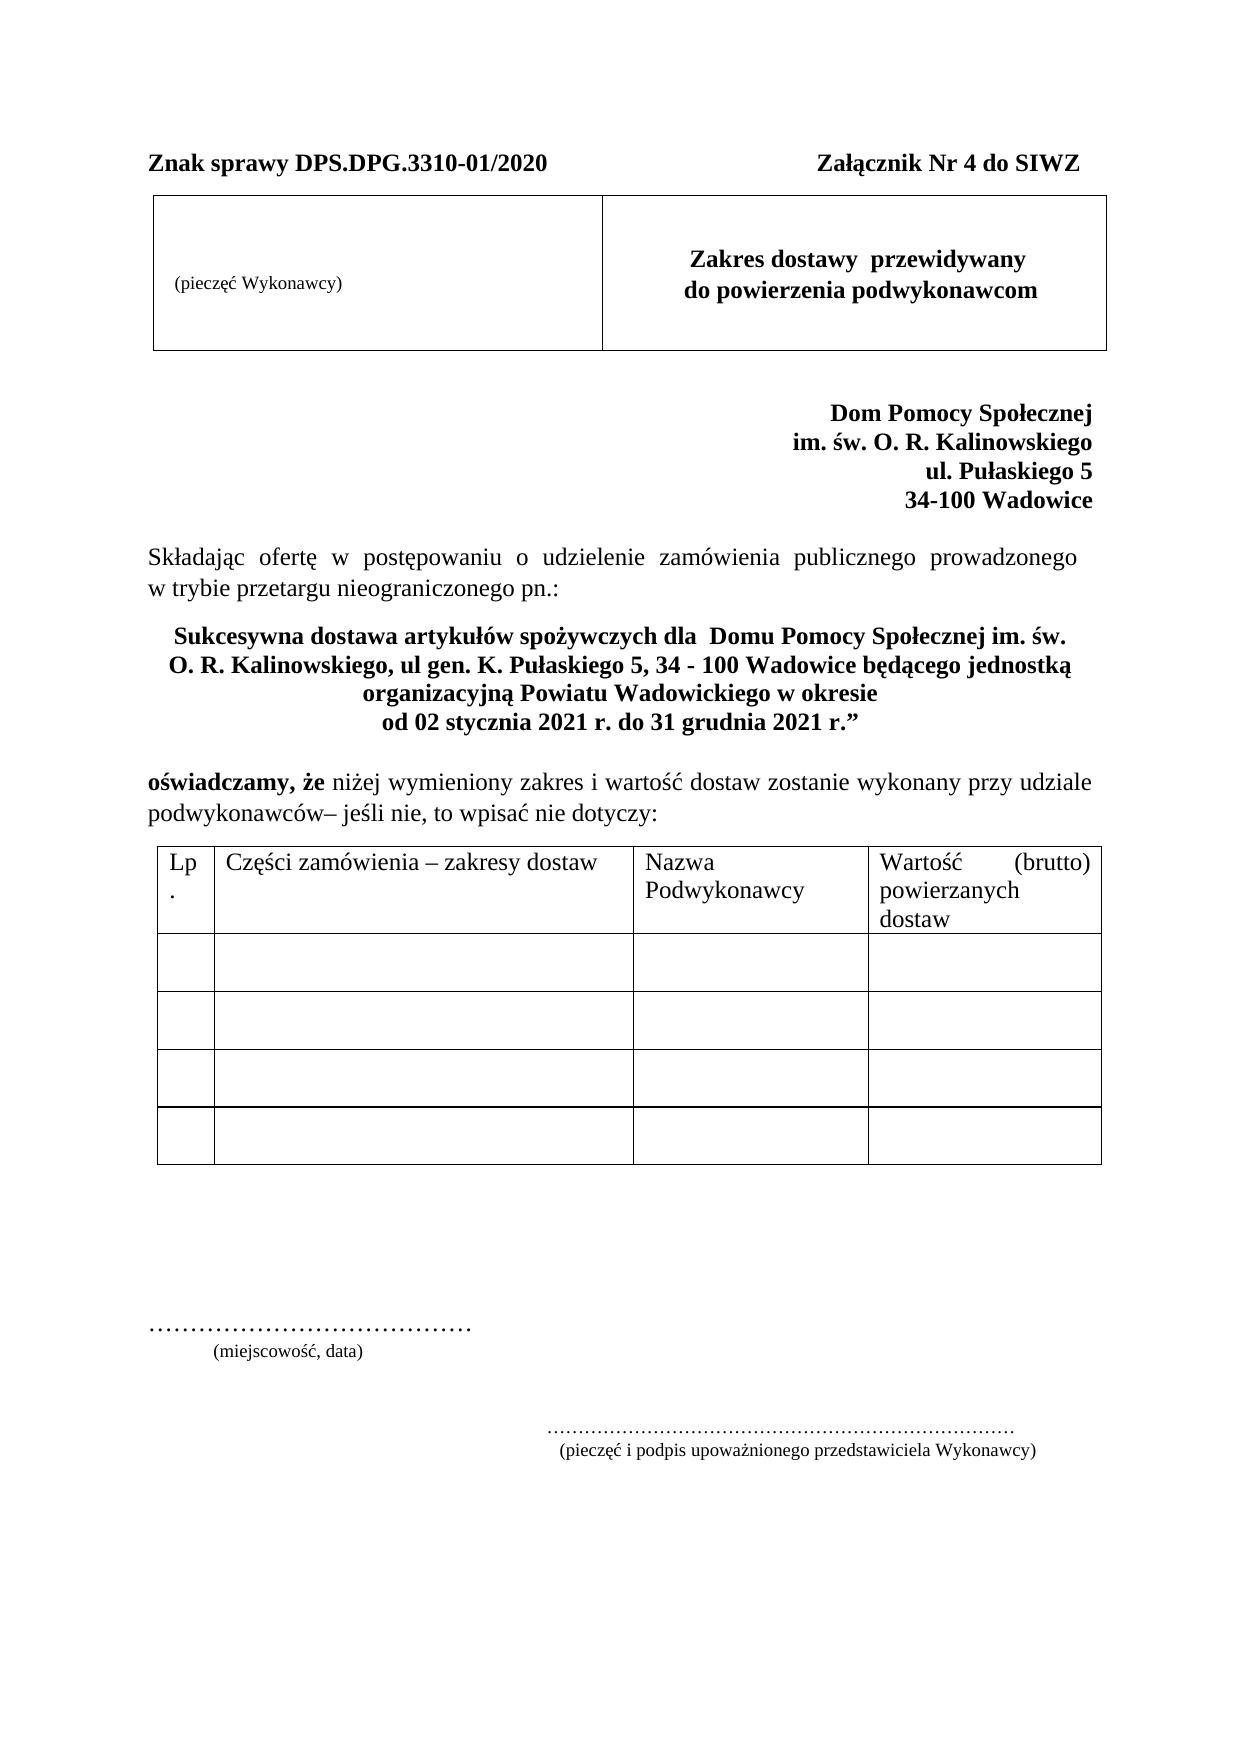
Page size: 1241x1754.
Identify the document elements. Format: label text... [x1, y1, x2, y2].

text Dom Pomocy Społecznej [148, 398, 1093, 427]
text Znak sprawy DPS.DPG.3310-01/2020 Załącznik Nr 4 do SIWZ [148, 148, 1093, 176]
table_header Lp. [158, 847, 214, 933]
text ul. Pułaskiego 5 [148, 456, 1093, 485]
table_header (pieczęć Wykonawcy) [154, 196, 602, 350]
table_cell [215, 1108, 633, 1164]
text 34-100 Wadowice [148, 485, 1093, 513]
table_header Wartość (brutto) powierzanych dostaw [869, 847, 1101, 933]
table_cell [634, 1108, 868, 1164]
table_header Nazwa Podwykonawcy [634, 847, 868, 933]
table_header Zakres dostawy przewidywany do powierzenia podwykonawcom [603, 196, 1106, 350]
table_cell [215, 1050, 633, 1106]
text (miejscowość, data) [148, 1339, 1093, 1361]
text ………………………………………………………………… [546, 1363, 1093, 1437]
table_cell [634, 934, 868, 991]
table_cell [869, 934, 1101, 991]
table_header Części zamówienia – zakresy dostaw [215, 847, 633, 933]
table_cell [634, 1050, 868, 1106]
text Sukcesywna dostawa artykułów spożywczych dla Domu Pomocy Społecznej im. św. [148, 621, 1093, 650]
text (pieczęć i podpis upoważnionego przedstawiciela Wykonawcy) [148, 1439, 1093, 1460]
table_cell [158, 1108, 214, 1164]
table_cell [158, 1050, 214, 1106]
text ………………………………… [148, 1308, 1093, 1337]
table_cell [869, 1108, 1101, 1164]
table_cell [215, 934, 633, 991]
text oświadczamy, że niżej wymieniony zakres i wartość dostaw zostanie wykonany przy udziale podwykonawców– jeśli nie, to wpisać nie dotyczy: [148, 767, 1093, 827]
table_cell [634, 992, 868, 1049]
table_cell [215, 992, 633, 1049]
table_cell [158, 992, 214, 1049]
text Składając ofertę w postępowaniu o udzielenie zamówienia publicznego prowadzonego w trybie przetargu nieograniczonego pn.: [148, 542, 1093, 602]
table_cell [869, 1050, 1101, 1106]
table_cell [158, 934, 214, 991]
text od 02 stycznia 2021 r. do 31 grudnia 2021 r.” [148, 707, 1093, 736]
table_cell [869, 992, 1101, 1049]
text O. R. Kalinowskiego, ul gen. K. Pułaskiego 5, 34 - 100 Wadowice będącego jednostką organizacyjną Powiatu Wadowickiego w okresie [148, 650, 1093, 707]
text im. św. O. R. Kalinowskiego [148, 427, 1093, 456]
